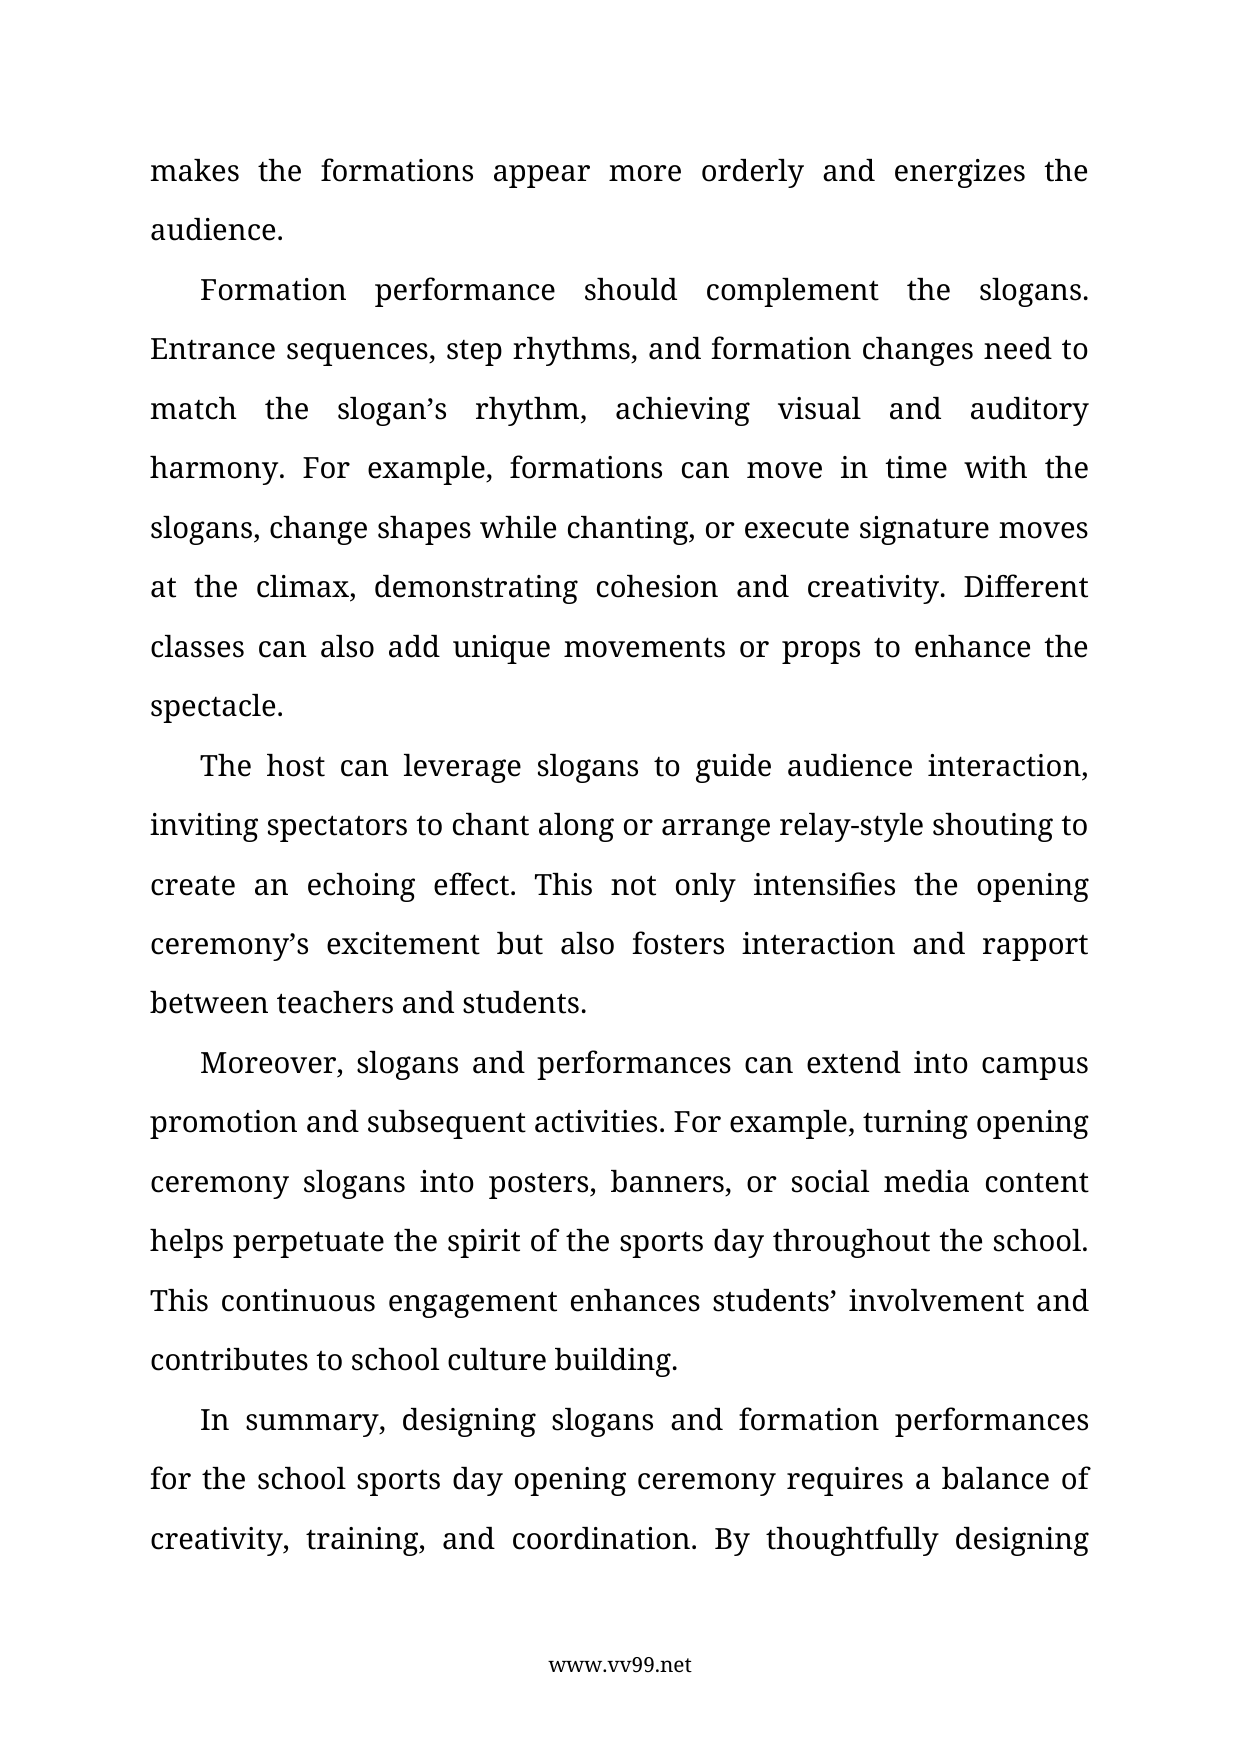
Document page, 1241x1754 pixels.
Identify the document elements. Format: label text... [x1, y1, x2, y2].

text Moreover, slogans and performances can extend into campus promotion and subsequent activities. For example, turning opening ceremony slogans into posters, banners, or social media content helps perpetuate the spirit of the sports day throughout the school. This continuous engagement enhances students’ involvement and contributes to school culture building. [150, 1042, 1090, 1379]
text The host can leverage slogans to guide audience interaction, inviting spectators to chant along or arrange relay-style shouting to create an echoing effect. This not only intensifies the opening ceremony’s excitement but also fosters interaction and rapport between teachers and students. [150, 745, 1090, 1022]
text Formation performance should complement the slogans. Entrance sequences, step rhythms, and formation changes need to match the slogan’s rhythm, achieving visual and auditory harmony. For example, formations can move in time with the slogans, change shapes while chanting, or execute signature moves at the climax, demonstrating cohesion and creativity. Different classes can also add unique movements or props to enhance the spectacle. [150, 269, 1090, 725]
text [150, 1399, 1090, 1558]
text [150, 150, 1090, 249]
